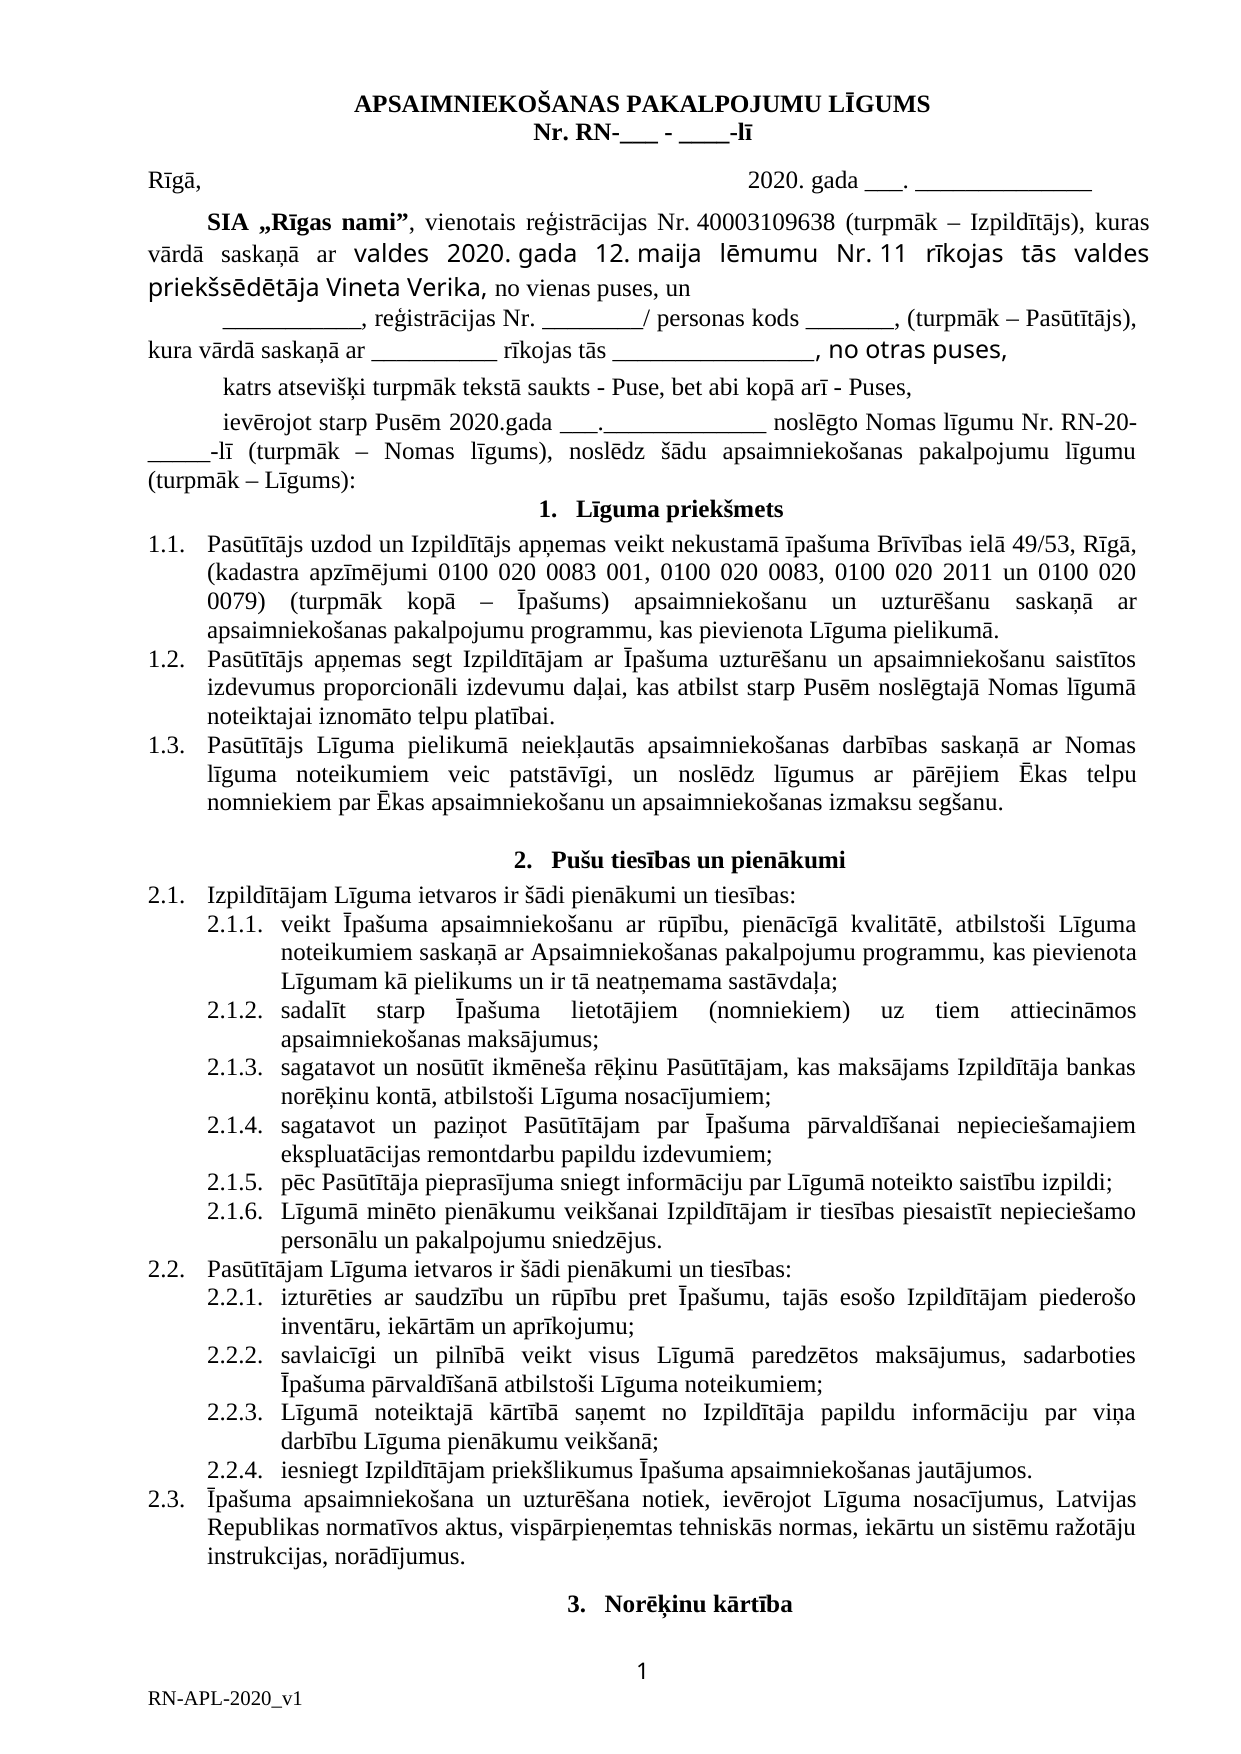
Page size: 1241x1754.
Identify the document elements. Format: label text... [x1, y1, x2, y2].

list sagatavot un paziņot Pasūtītājam par Īpašuma pārvaldīšanai nepieciešamajiem ekspluatācijas remontdarbu papildu izdevumiem; [207, 1110, 1137, 1167]
list Pasūtītājs uzdod un Izpildītājs apņemas veikt nekustamā īpašuma Brīvības ielā 49/53, Rīgā, (kadastra apzīmējumi 0100 020 0083 001, 0100 020 0083, 0100 020 2011 un 0100 020 0079) (turpmāk kopā – Īpašums) apsaimniekošanu un uzturēšanu saskaņā ar apsaimniekošanas pakalpojumu programmu, kas pievienota Līguma pielikumā. [148, 529, 1137, 644]
text ievērojot starp Pusēm 2020.gada ___._____________ noslēgto Nomas līgumu Nr. RN-20-_____-lī (turpmāk – Nomas līgums), noslēdz šādu apsaimniekošanas pakalpojumu līgumu (turpmāk – Līgums): [148, 407, 1137, 494]
list izturēties ar saudzību un rūpību pret Īpašumu, tajās esošo Izpildītājam piederošo inventāru, iekārtām un aprīkojumu; [207, 1282, 1137, 1340]
list iesniegt Izpildītājam priekšlikumus Īpašuma apsaimniekošanas jautājumos. [207, 1455, 1137, 1484]
text SIA „Rīgas nami”, vienotais reģistrācijas Nr. 40003109638 (turpmāk – Izpildītājs), kuras vārdā saskaņā ar valdes 2020. gada 12. maija lēmumu Nr. 11 rīkojas tās valdes priekšsēdētāja Vineta Verika, no vienas puses, un [148, 207, 1150, 303]
subtitle Nr. RN-___ - ____-lī [148, 117, 1137, 146]
list Līgumā minēto pienākumu veikšanai Izpildītājam ir tiesības piesaistīt nepieciešamo personālu un pakalpojumu sniedzējus. [207, 1196, 1137, 1254]
list sadalīt starp Īpašuma lietotājiem (nomniekiem) uz tiem attiecināmos apsaimniekošanas maksājumus; [207, 995, 1137, 1052]
list savlaicīgi un pilnībā veikt visus Līgumā paredzētos maksājumus, sadarboties Īpašuma pārvaldīšanā atbilstoši Līguma noteikumiem; [207, 1340, 1137, 1397]
list Norēķinu kārtība [223, 1589, 1137, 1618]
list pēc Pasūtītāja pieprasījuma sniegt informāciju par Līgumā noteikto saistību izpildi; [207, 1167, 1137, 1196]
list Pasūtītājs apņemas segt Izpildītājam ar Īpašuma uzturēšanu un apsaimniekošanu saistītos izdevumus proporcionāli izdevumu daļai, kas atbilst starp Pusēm noslēgtajā Nomas līgumā noteiktajai iznomāto telpu platībai. [148, 644, 1137, 730]
list Īpašuma apsaimniekošana un uzturēšana notiek, ievērojot Līguma nosacījumus, Latvijas Republikas normatīvos aktus, vispārpieņemtas tehniskās normas, iekārtu un sistēmu ražotāju instrukcijas, norādījumus. [148, 1484, 1137, 1570]
list Līgumā noteiktajā kārtībā saņemt no Izpildītāja papildu informāciju par viņa darbību Līguma pienākumu veikšanā; [207, 1397, 1137, 1455]
list Pasūtītājam Līguma ietvaros ir šādi pienākumi un tiesības: [148, 1254, 1137, 1282]
list sagatavot un nosūtīt ikmēneša rēķinu Pasūtītājam, kas maksājams Izpildītāja bankas norēķinu kontā, atbilstoši Līguma nosacījumiem; [207, 1052, 1137, 1110]
list Pušu tiesības un pienākumi [223, 845, 1137, 874]
list Izpildītājam Līguma ietvaros ir šādi pienākumi un tiesības: [148, 880, 1137, 909]
subtitle APSAIMNIEKOŠANAS PAKALPOJUMU LĪGUMS [148, 89, 1137, 117]
text Rīgā, 2020. gada ___. ______________ [148, 165, 1137, 194]
text ___________, reģistrācijas Nr. ________/ personas kods _______, (turpmāk – Pasūtītājs), kura vārdā saskaņā ar __________ rīkojas tās ________________, no otras puses, [148, 303, 1137, 366]
list Līguma priekšmets [185, 494, 1137, 522]
text katrs atsevišķi turpmāk tekstā saukts - Puse, bet abi kopā arī - Puses, [148, 372, 1137, 401]
list Pasūtītājs Līguma pielikumā neiekļautās apsaimniekošanas darbības saskaņā ar Nomas līguma noteikumiem veic patstāvīgi, un noslēdz līgumus ar pārējiem Ēkas telpu nomniekiem par Ēkas apsaimniekošanu un apsaimniekošanas izmaksu segšanu. [148, 730, 1137, 816]
list veikt Īpašuma apsaimniekošanu ar rūpību, pienācīgā kvalitātē, atbilstoši Līguma noteikumiem saskaņā ar Apsaimniekošanas pakalpojumu programmu, kas pievienota Līgumam kā pielikums un ir tā neatņemama sastāvdaļa; [207, 909, 1137, 995]
